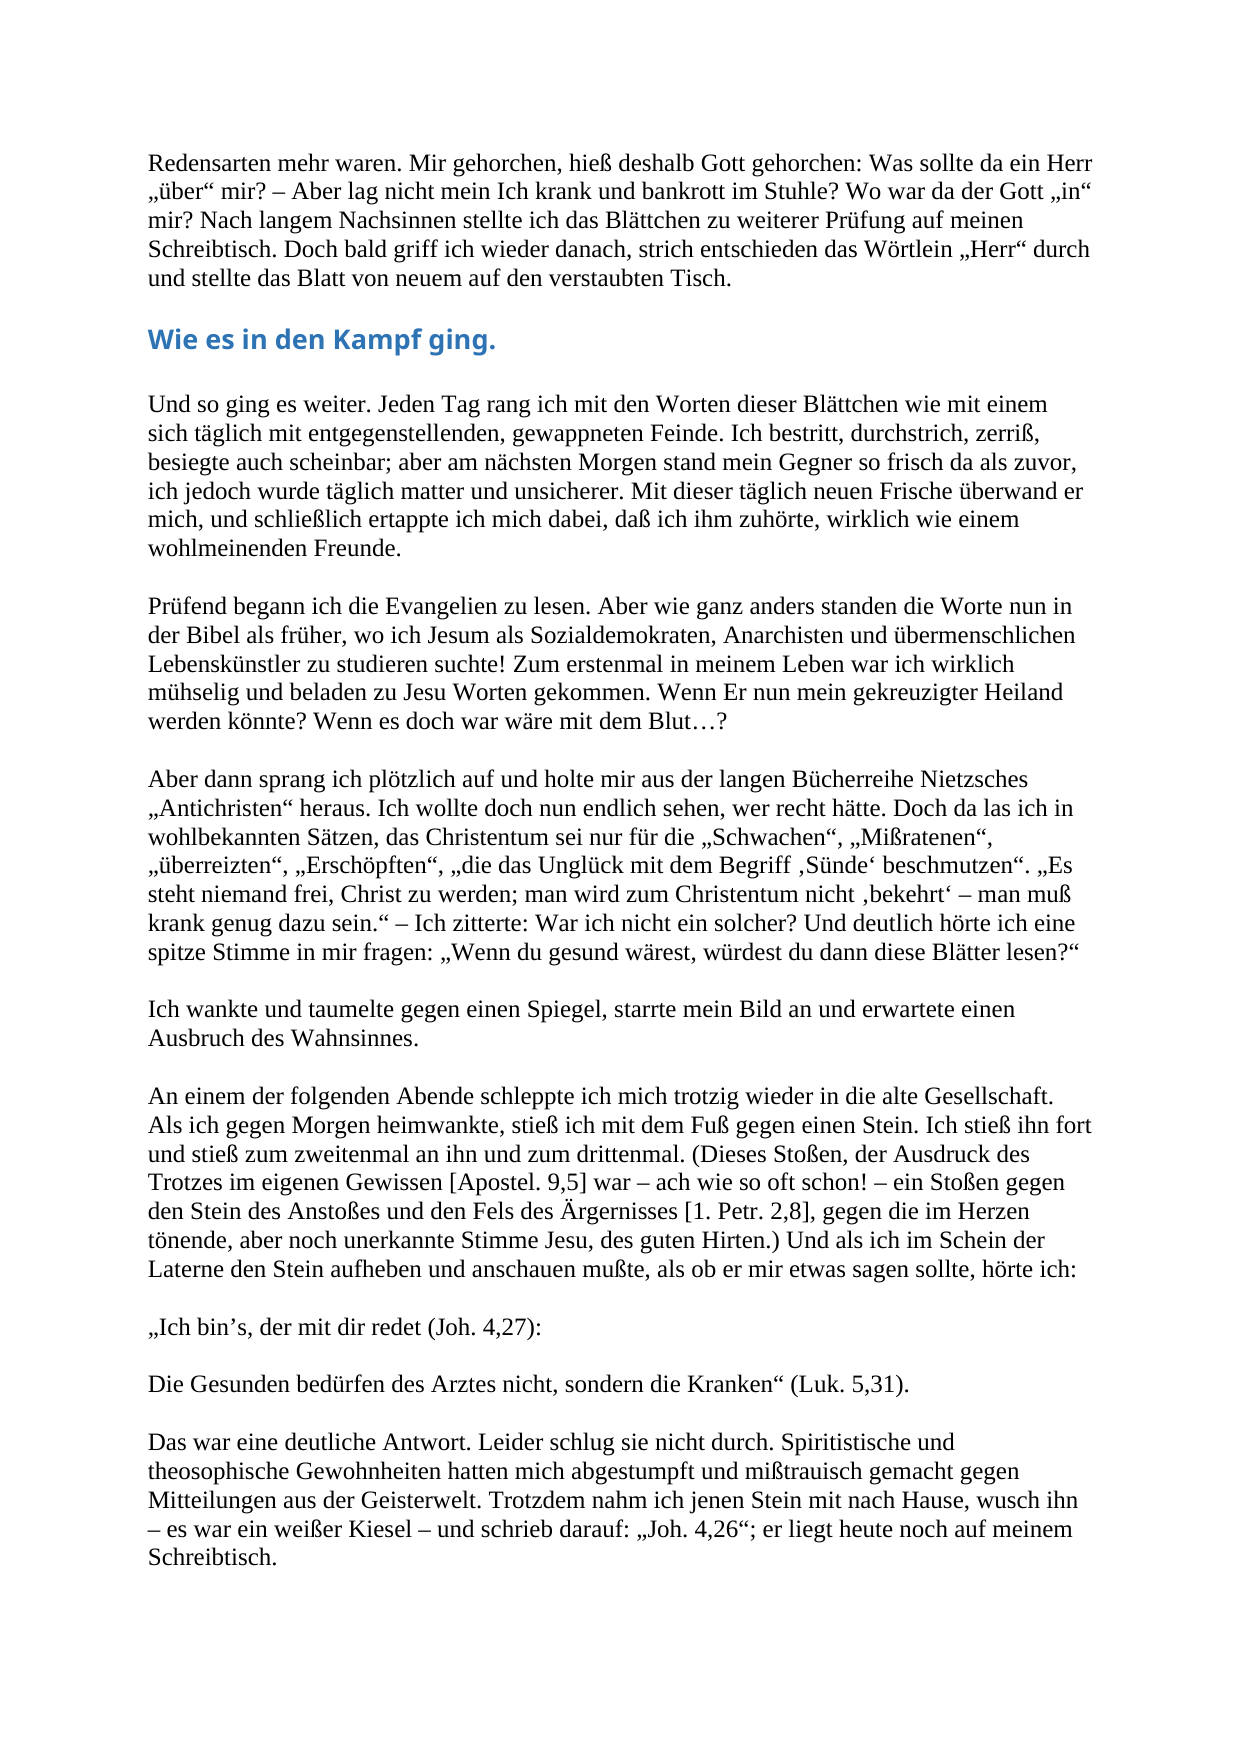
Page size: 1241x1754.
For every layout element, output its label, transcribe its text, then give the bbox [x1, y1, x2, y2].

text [148, 148, 1093, 291]
text Die Gesunden bedürfen des Arztes nicht, sondern die Kranken“ (Luk. 5,31). [148, 1369, 1093, 1398]
subtitle Wie es in den Kampf ging. [148, 321, 1093, 357]
text An einem der folgenden Abende schleppte ich mich trotzig wieder in die alte Gesellschaft. Als ich gegen Morgen heimwankte, stieß ich mit dem Fuß gegen einen Stein. Ich stieß ihn fort und stieß zum zweitenmal an ihn und zum drittenmal. (Dieses Stoßen, der Ausdruck des Trotzes im eigenen Gewissen [Apostel. 9,5] war – ach wie so oft schon! – ein Stoßen gegen den Stein des Anstoßes und den Fels des Ärgernisses [1. Petr. 2,8], gegen die im Herzen tönende, aber noch unerkannte Stimme Jesu, des guten Hirten.) Und als ich im Schein der Laterne den Stein aufheben und anschauen mußte, als ob er mir etwas sagen sollte, hörte ich: [148, 1081, 1093, 1282]
text Prüfend begann ich die Evangelien zu lesen. Aber wie ganz anders standen die Worte nun in der Bibel als früher, wo ich Jesum als Sozialdemokraten, Anarchisten und übermenschlichen Lebenskünstler zu studieren suchte! Zum erstenmal in meinem Leben war ich wirklich mühselig und beladen zu Jesu Worten gekommen. Wenn Er nun mein gekreuzigter Heiland werden könnte? Wenn es doch war wäre mit dem Blut…? [148, 591, 1093, 735]
text Aber dann sprang ich plötzlich auf und holte mir aus der langen Bücherreihe Nietzsches „Antichristen“ heraus. Ich wollte doch nun endlich sehen, wer recht hätte. Doch da las ich in wohlbekannten Sätzen, das Christentum sei nur für die „Schwachen“, „Mißratenen“, „überreizten“, „Erschöpften“, „die das Unglück mit dem Begriff ‚Sünde‘ beschmutzen“. „Es steht niemand frei, Christ zu werden; man wird zum Christentum nicht ‚bekehrt‘ – man muß krank genug dazu sein.“ – Ich zitterte: War ich nicht ein solcher? Und deutlich hörte ich eine spitze Stimme in mir fragen: „Wenn du gesund wärest, würdest du dann diese Blätter lesen?“ [148, 764, 1093, 965]
text Ich wankte und taumelte gegen einen Spiegel, starrte mein Bild an und erwartete einen Ausbruch des Wahnsinnes. [148, 994, 1093, 1052]
text „Ich bin’s, der mit dir redet (Joh. 4,27): [148, 1312, 1093, 1340]
text Und so ging es weiter. Jeden Tag rang ich mit den Worten dieser Blättchen wie mit einem sich täglich mit entgegenstellenden, gewappneten Feinde. Ich bestritt, durchstrich, zerriß, besiegte auch scheinbar; aber am nächsten Morgen stand mein Gegner so frisch da als zuvor, ich jedoch wurde täglich matter und unsicherer. Mit dieser täglich neuen Frische überwand er mich, und schließlich ertappte ich mich dabei, daß ich ihm zuhörte, wirklich wie einem wohlmeinenden Freunde. [148, 389, 1093, 562]
text Das war eine deutliche Antwort. Leider schlug sie nicht durch. Spiritistische und theosophische Gewohnheiten hatten mich abgestumpft und mißtrauisch gemacht gegen Mitteilungen aus der Geisterwelt. Trotzdem nahm ich jenen Stein mit nach Hause, wusch ihn – es war ein weißer Kiesel – und schrieb darauf: „Joh. 4,26“; er liegt heute noch auf meinem Schreibtisch. [148, 1427, 1093, 1571]
